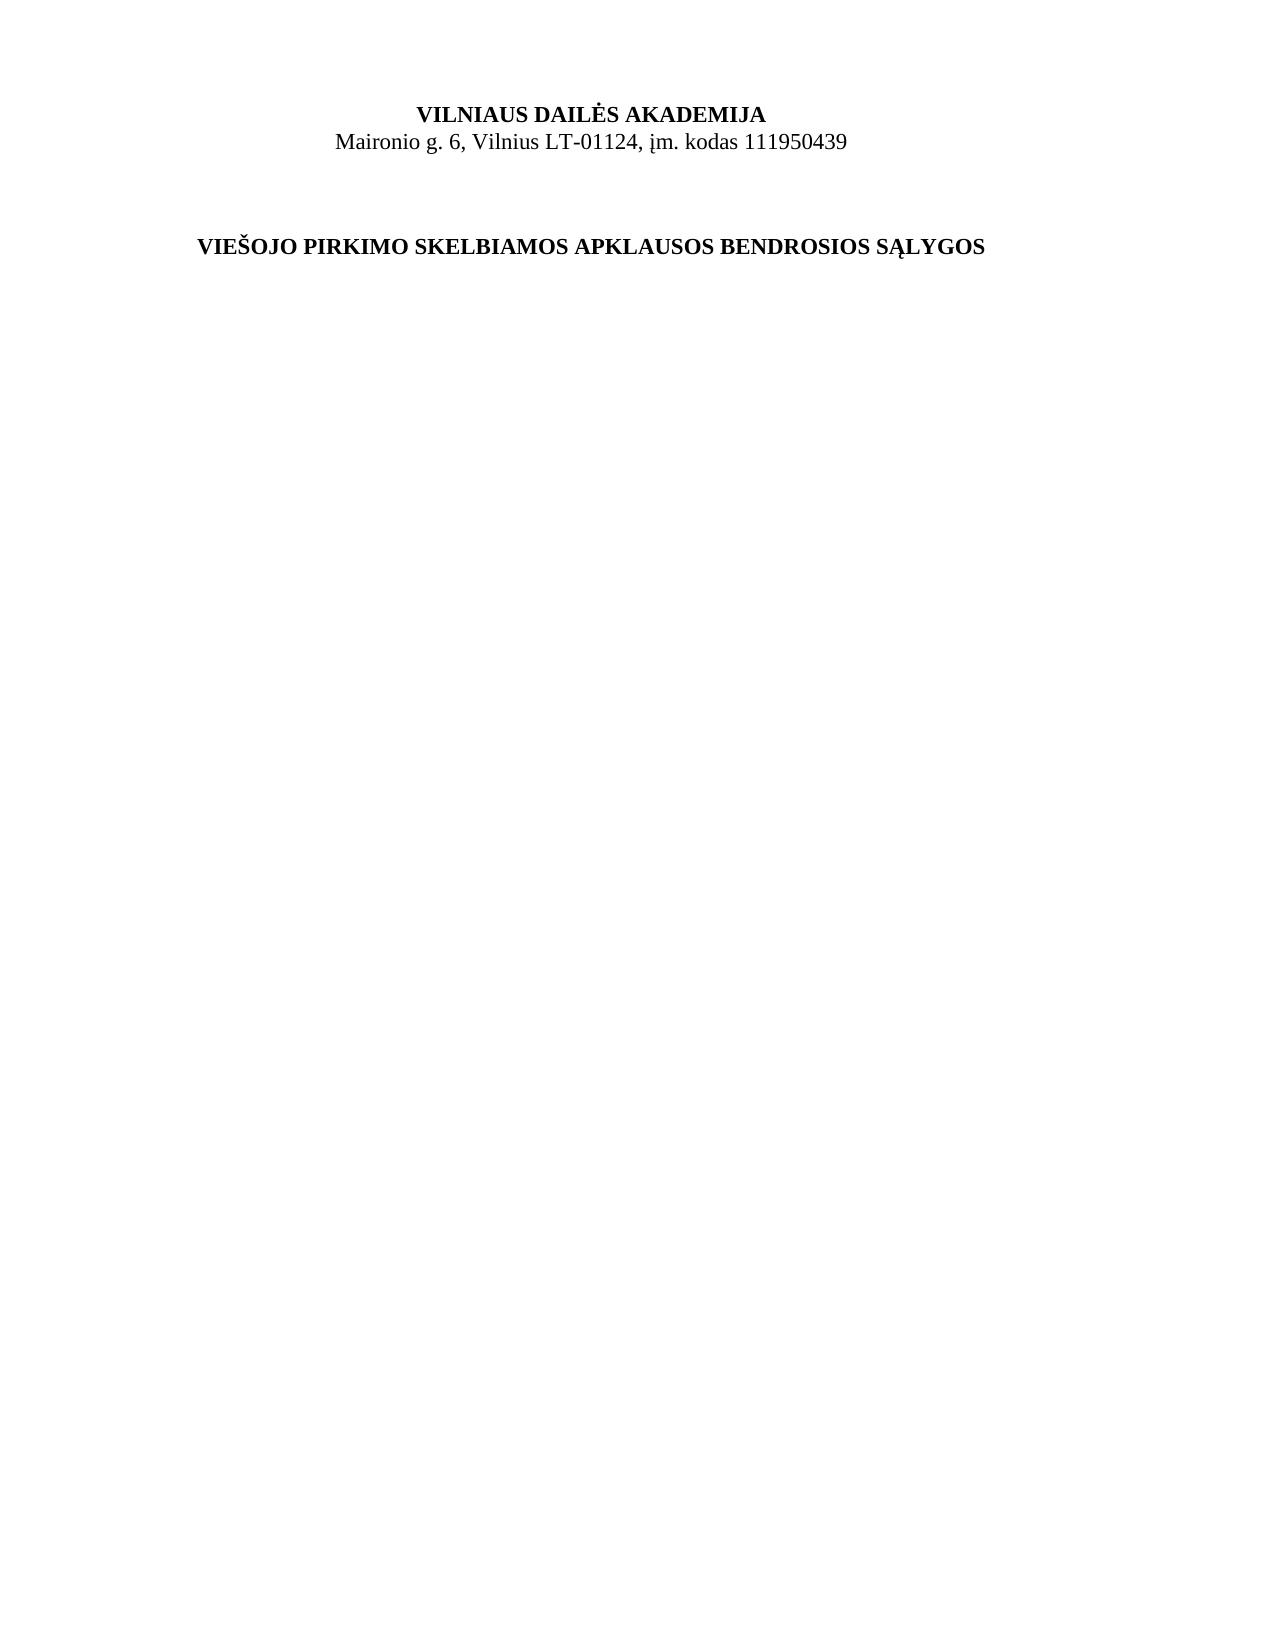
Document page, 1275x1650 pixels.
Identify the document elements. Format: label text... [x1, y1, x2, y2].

text VIEŠOJO PIRKIMO SKELBIAMOS APKLAUSOS BENDROSIOS SĄLYGOS [75, 233, 1107, 260]
text Maironio g. 6, Vilnius LT-01124, įm. kodas 111950439 [75, 128, 1107, 154]
text VILNIAUS DAILĖS AKADEMIJA [75, 101, 1107, 128]
